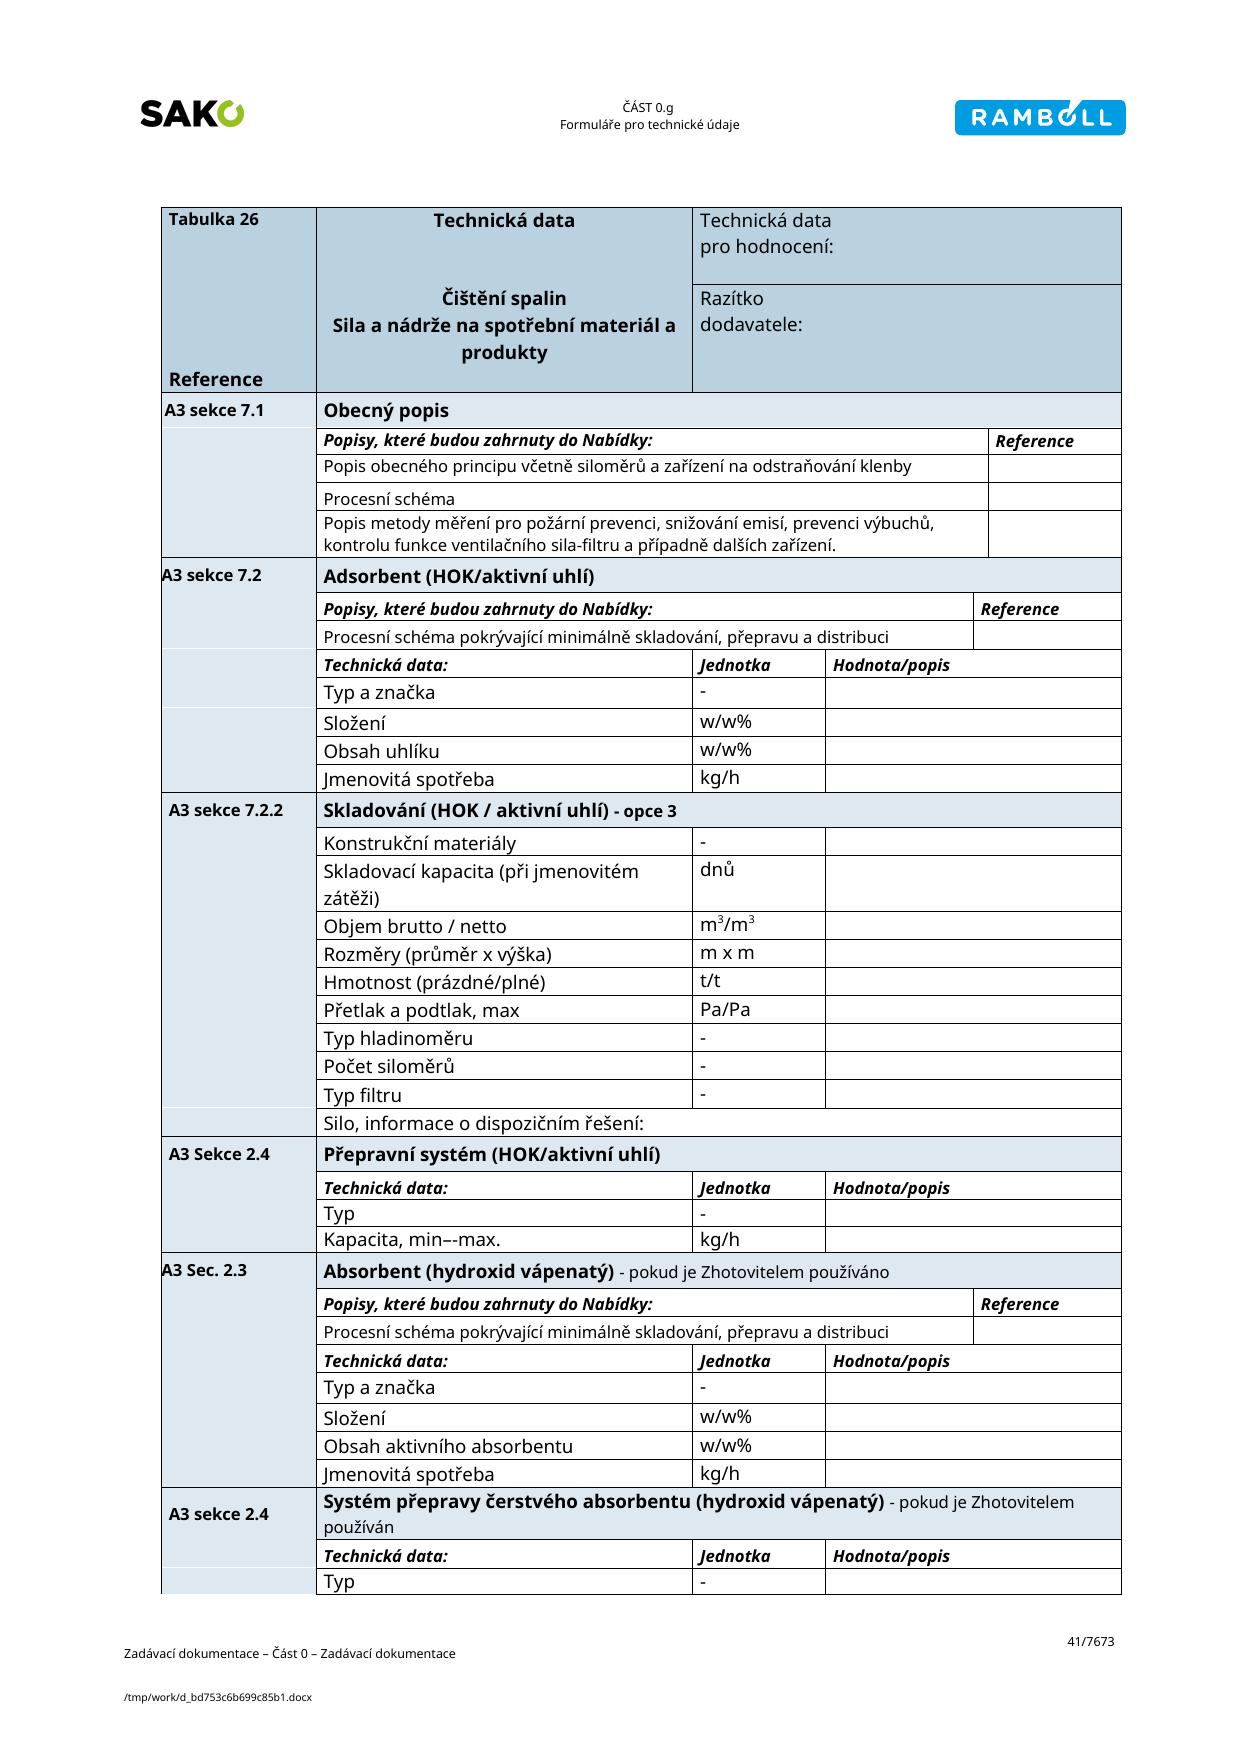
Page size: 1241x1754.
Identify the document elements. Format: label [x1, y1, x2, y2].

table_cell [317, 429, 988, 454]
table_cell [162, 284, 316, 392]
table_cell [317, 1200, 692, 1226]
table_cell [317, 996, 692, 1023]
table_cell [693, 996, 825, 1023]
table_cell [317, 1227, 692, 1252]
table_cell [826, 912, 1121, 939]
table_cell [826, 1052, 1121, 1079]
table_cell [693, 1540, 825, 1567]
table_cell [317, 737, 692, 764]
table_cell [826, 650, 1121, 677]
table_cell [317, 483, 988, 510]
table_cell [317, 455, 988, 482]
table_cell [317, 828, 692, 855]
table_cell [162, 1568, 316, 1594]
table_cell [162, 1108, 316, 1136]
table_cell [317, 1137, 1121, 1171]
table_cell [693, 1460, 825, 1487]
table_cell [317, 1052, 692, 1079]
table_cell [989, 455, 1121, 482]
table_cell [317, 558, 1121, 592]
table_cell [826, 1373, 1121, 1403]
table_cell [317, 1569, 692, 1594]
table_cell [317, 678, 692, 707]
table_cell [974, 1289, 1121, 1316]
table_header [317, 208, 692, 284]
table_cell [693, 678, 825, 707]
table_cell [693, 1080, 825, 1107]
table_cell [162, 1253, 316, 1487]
picture [140, 100, 244, 127]
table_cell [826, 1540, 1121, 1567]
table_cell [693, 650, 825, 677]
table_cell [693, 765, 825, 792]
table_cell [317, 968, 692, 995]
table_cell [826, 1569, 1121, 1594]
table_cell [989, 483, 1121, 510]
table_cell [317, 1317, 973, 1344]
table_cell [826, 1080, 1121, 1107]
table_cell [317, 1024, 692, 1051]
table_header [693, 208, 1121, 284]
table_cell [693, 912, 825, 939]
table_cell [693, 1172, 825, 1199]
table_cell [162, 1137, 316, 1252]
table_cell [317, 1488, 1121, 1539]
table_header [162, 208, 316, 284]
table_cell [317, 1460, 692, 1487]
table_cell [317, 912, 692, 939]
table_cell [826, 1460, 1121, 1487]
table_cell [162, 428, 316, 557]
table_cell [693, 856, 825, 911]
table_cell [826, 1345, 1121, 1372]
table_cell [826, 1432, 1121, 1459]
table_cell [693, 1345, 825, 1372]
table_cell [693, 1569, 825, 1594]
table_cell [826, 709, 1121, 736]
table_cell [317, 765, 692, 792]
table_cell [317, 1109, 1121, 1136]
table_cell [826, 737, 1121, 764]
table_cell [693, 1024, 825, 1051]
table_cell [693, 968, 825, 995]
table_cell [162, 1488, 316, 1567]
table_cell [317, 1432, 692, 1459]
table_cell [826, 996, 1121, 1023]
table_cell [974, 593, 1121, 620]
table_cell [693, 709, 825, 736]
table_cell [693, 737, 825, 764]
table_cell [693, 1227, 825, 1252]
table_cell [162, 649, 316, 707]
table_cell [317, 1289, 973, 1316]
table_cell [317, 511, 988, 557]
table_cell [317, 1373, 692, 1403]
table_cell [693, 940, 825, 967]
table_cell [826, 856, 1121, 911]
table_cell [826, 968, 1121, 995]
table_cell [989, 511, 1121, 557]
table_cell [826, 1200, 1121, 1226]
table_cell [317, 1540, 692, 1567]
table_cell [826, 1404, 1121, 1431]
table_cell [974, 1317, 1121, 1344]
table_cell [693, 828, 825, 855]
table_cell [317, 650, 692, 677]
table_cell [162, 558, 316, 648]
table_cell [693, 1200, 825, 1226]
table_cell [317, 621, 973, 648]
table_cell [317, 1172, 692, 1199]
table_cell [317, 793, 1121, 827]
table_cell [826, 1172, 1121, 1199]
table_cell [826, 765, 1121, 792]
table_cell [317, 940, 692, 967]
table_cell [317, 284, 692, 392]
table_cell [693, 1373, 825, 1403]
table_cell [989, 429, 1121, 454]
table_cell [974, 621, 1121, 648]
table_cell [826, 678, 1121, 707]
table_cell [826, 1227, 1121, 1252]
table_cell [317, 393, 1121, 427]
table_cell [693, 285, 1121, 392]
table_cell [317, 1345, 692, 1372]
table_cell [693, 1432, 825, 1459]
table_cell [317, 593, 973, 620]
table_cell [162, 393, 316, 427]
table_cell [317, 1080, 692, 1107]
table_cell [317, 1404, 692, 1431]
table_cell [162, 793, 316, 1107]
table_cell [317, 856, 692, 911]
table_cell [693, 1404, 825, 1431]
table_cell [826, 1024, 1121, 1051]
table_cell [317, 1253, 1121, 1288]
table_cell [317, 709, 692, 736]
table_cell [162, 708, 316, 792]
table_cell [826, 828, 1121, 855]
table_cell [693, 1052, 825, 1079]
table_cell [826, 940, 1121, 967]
